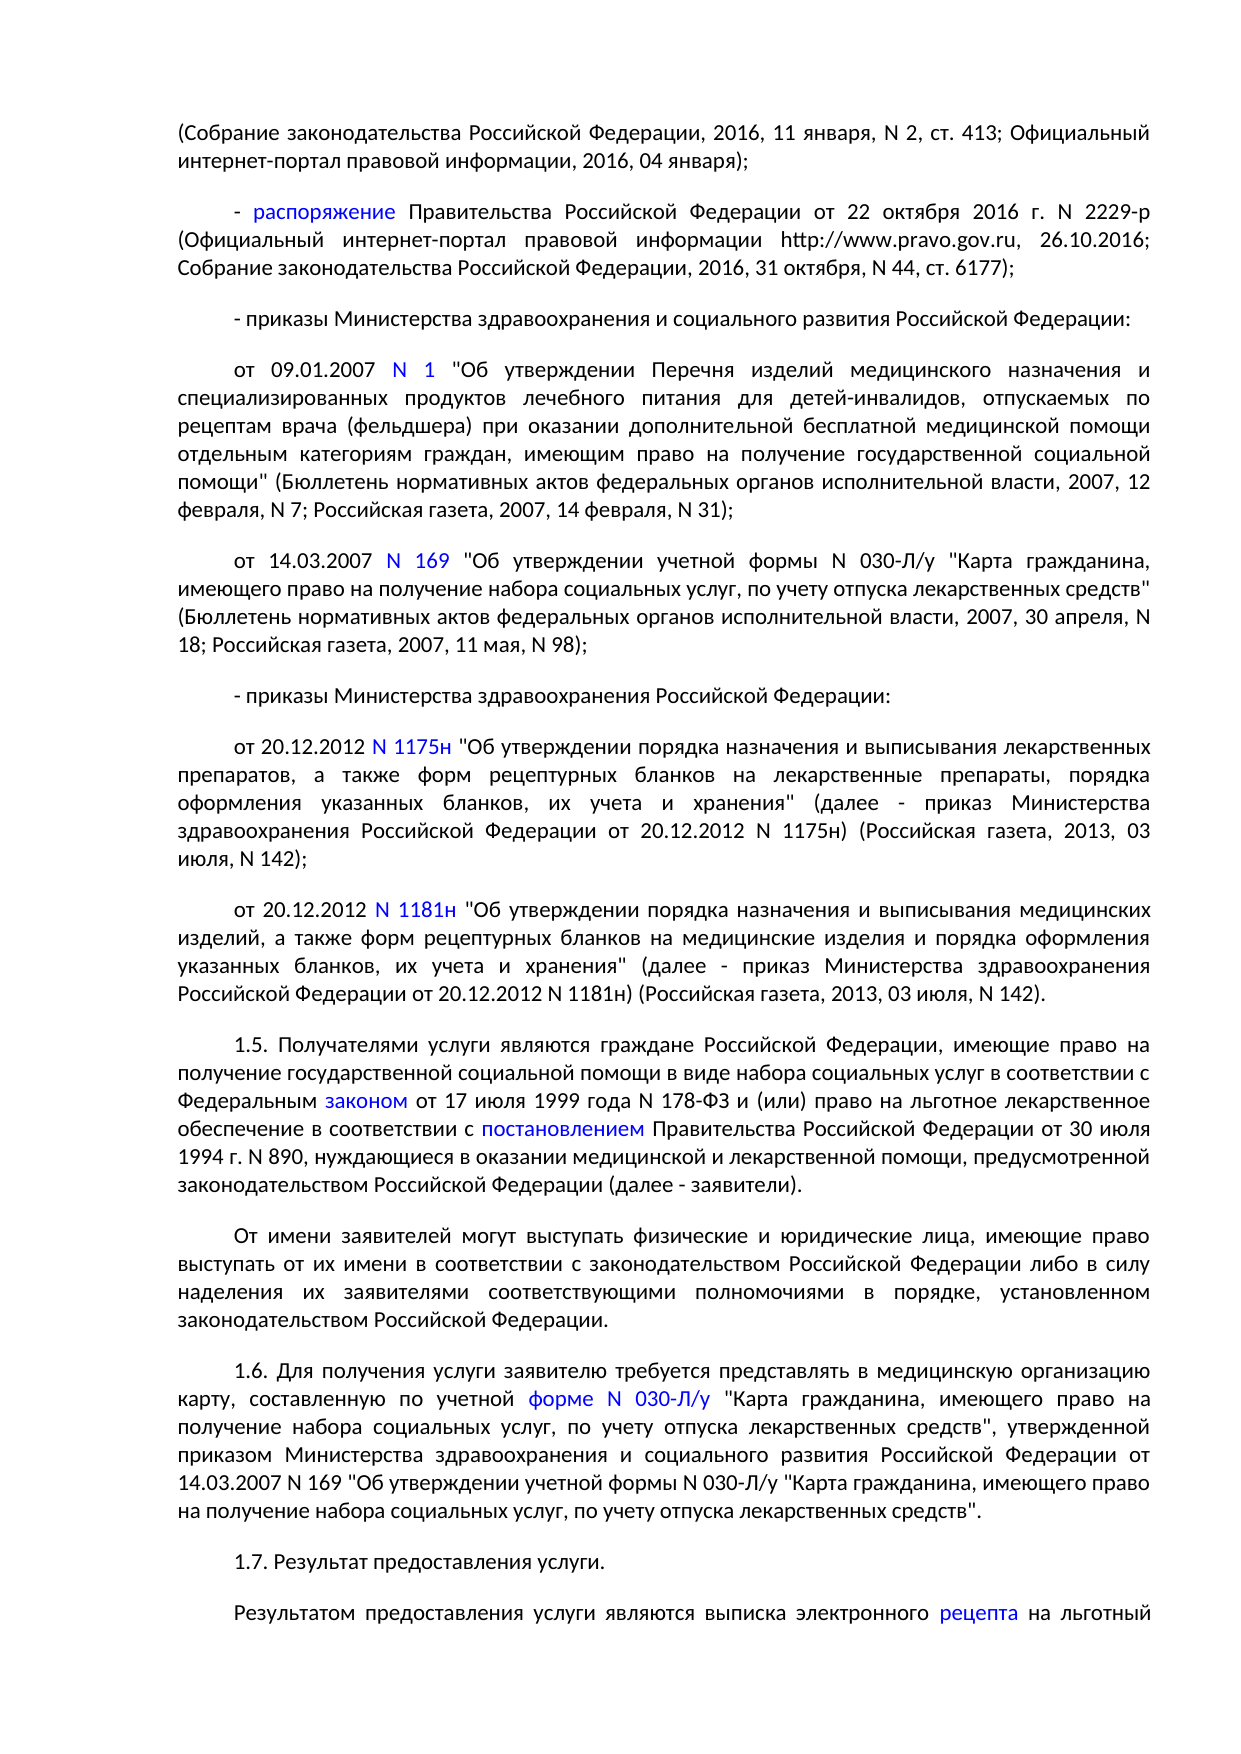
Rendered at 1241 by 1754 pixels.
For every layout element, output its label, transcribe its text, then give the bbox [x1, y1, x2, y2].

text 1.6. Для получения услуги заявителю требуется представлять в медицинскую организацию карту, составленную по учетной форме N 030-Л/у "Карта гражданина, имеющего право на получение набора социальных услуг, по учету отпуска лекарственных средств", утвержденной приказом Министерства здравоохранения и социального развития Российской Федерации от 14.03.2007 N 169 "Об утверждении учетной формы N 030-Л/у "Карта гражданина, имеющего право на получение набора социальных услуг, по учету отпуска лекарственных средств". [177, 1356, 1152, 1524]
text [177, 1598, 1152, 1626]
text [177, 118, 1152, 174]
text от 20.12.2012 N 1181н "Об утверждении порядка назначения и выписывания медицинских изделий, а также форм рецептурных бланков на медицинские изделия и порядка оформления указанных бланков, их учета и хранения" (далее - приказ Министерства здравоохранения Российской Федерации от 20.12.2012 N 1181н) (Российская газета, 2013, 03 июля, N 142). [177, 895, 1152, 1007]
text от 14.03.2007 N 169 "Об утверждении учетной формы N 030-Л/у "Карта гражданина, имеющего право на получение набора социальных услуг, по учету отпуска лекарственных средств" (Бюллетень нормативных актов федеральных органов исполнительной власти, 2007, 30 апреля, N 18; Российская газета, 2007, 11 мая, N 98); [177, 546, 1152, 658]
text От имени заявителей могут выступать физические и юридические лица, имеющие право выступать от их имени в соответствии с законодательством Российской Федерации либо в силу наделения их заявителями соответствующими полномочиями в порядке, установленном законодательством Российской Федерации. [177, 1221, 1152, 1333]
text от 20.12.2012 N 1175н "Об утверждении порядка назначения и выписывания лекарственных препаратов, а также форм рецептурных бланков на лекарственные препараты, порядка оформления указанных бланков, их учета и хранения" (далее - приказ Министерства здравоохранения Российской Федерации от 20.12.2012 N 1175н) (Российская газета, 2013, 03 июля, N 142); [177, 732, 1152, 872]
text - распоряжение Правительства Российской Федерации от 22 октября 2016 г. N 2229-р (Официальный интернет-портал правовой информации http://www.pravo.gov.ru, 26.10.2016; Собрание законодательства Российской Федерации, 2016, 31 октября, N 44, ст. 6177); [177, 197, 1152, 281]
text 1.5. Получателями услуги являются граждане Российской Федерации, имеющие право на получение государственной социальной помощи в виде набора социальных услуг в соответствии с Федеральным законом от 17 июля 1999 года N 178-ФЗ и (или) право на льготное лекарственное обеспечение в соответствии с постановлением Правительства Российской Федерации от 30 июля 1994 г. N 890, нуждающиеся в оказании медицинской и лекарственной помощи, предусмотренной законодательством Российской Федерации (далее - заявители). [177, 1030, 1152, 1198]
text - приказы Министерства здравоохранения и социального развития Российской Федерации: [177, 304, 1152, 332]
text 1.7. Результат предоставления услуги. [177, 1547, 1152, 1575]
text - приказы Министерства здравоохранения Российской Федерации: [177, 681, 1152, 709]
text от 09.01.2007 N 1 "Об утверждении Перечня изделий медицинского назначения и специализированных продуктов лечебного питания для детей-инвалидов, отпускаемых по рецептам врача (фельдшера) при оказании дополнительной бесплатной медицинской помощи отдельным категориям граждан, имеющим право на получение государственной социальной помощи" (Бюллетень нормативных актов федеральных органов исполнительной власти, 2007, 12 февраля, N 7; Российская газета, 2007, 14 февраля, N 31); [177, 355, 1152, 523]
